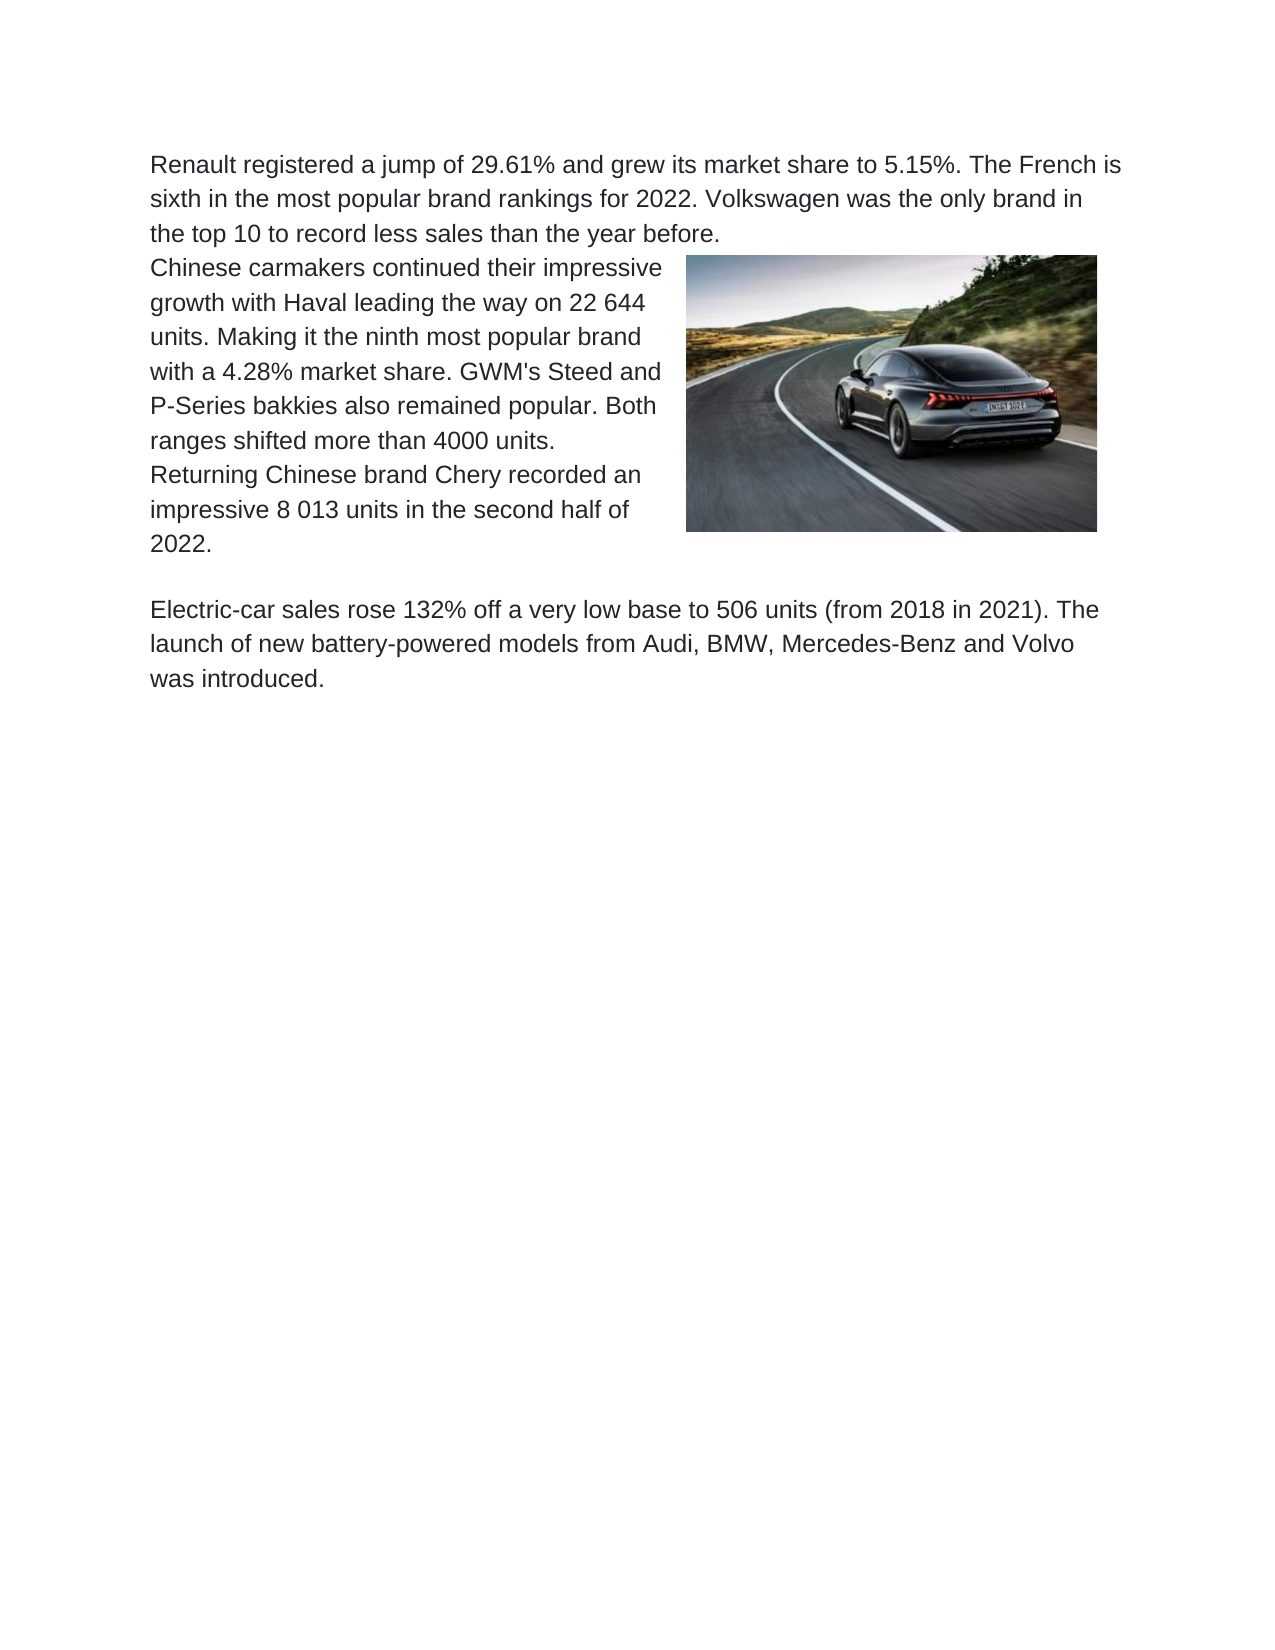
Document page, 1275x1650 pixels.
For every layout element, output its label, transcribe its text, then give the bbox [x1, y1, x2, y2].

text Electric-car sales rose 132% off a very low base to 506 units (from 2018 in 2021). The launch of new battery-powered models from Audi, BMW, Mercedes-Benz and Volvo was introduced. [150, 595, 1125, 693]
picture [684, 255, 1097, 530]
text Renault registered a jump of 29.61% and grew its market share to 5.15%. The French is sixth in the most popular brand rankings for 2022. Volkswagen was the only brand in the top 10 to record less sales than the year before. [150, 150, 1125, 248]
